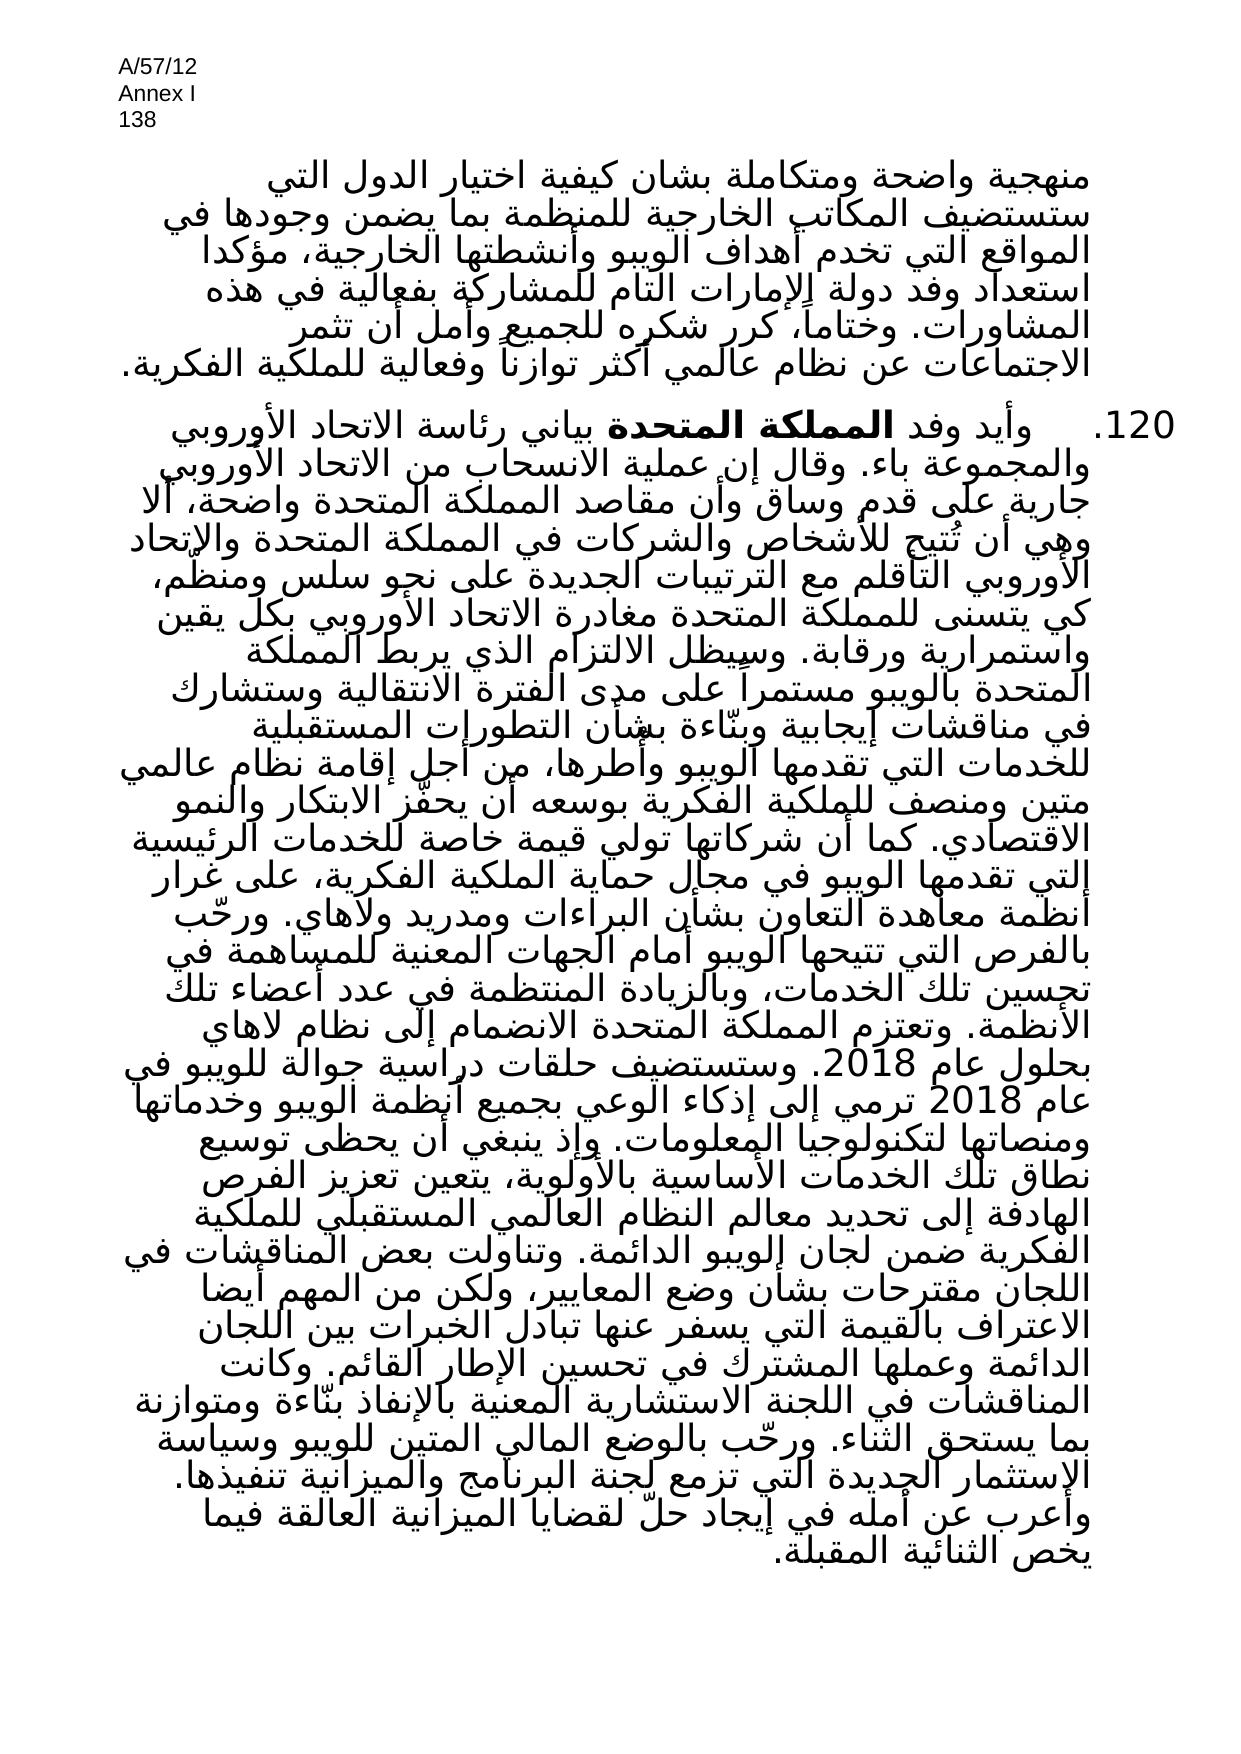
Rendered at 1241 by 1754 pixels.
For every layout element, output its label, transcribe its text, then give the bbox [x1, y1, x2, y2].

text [118, 158, 1092, 383]
text وأيد وفد المملكة المتحدة بياني رئاسة الاتحاد الأوروبي والمجموعة باء. وقال إن عملية الانسحاب من الاتحاد الأوروبي جارية على قدم وساق وأن مقاصد المملكة المتحدة واضحة، ألا وهي أن تُتيح للأشخاص والشركات في المملكة المتحدة والاتحاد الأوروبي التأقلم مع الترتيبات الجديدة على نحو سلس ومنظّم، كي يتسنى للمملكة المتحدة مغادرة الاتحاد الأوروبي بكل يقين واستمرارية ورقابة. وسيظل الالتزام الذي يربط المملكة المتحدة بالويبو مستمراً على مدى الفترة الانتقالية وستشارك في مناقشات إيجابية وبنّاءة بشأن التطورات المستقبلية للخدمات التي تقدمها الويبو وأُطرها، من أجل إقامة نظام عالمي متين ومنصف للملكية الفكرية بوسعه أن يحفّز الابتكار والنمو الاقتصادي. كما أن شركاتها تولي قيمة خاصة للخدمات الرئيسية التي تقدمها الويبو في مجال حماية الملكية الفكرية، على غرار أنظمة معاهدة التعاون بشأن البراءات ومدريد ولاهاي. ورحّب بالفرص التي تتيحها الويبو أمام الجهات المعنية للمساهمة في تحسين تلك الخدمات، وبالزيادة المنتظمة في عدد أعضاء تلك الأنظمة. وتعتزم المملكة المتحدة الانضمام إلى نظام لاهاي بحلول عام 2018. وستستضيف حلقات دراسية جوالة للويبو في عام 2018 ترمي إلى إذكاء الوعي بجميع أنظمة الويبو وخدماتها ومنصاتها لتكنولوجيا المعلومات. وإذ ينبغي أن يحظى توسيع نطاق تلك الخدمات الأساسية بالأولوية، يتعين تعزيز الفرص الهادفة إلى تحديد معالم النظام العالمي المستقبلي للملكية الفكرية ضمن لجان الويبو الدائمة. وتناولت بعض المناقشات في اللجان مقترحات بشأن وضع المعايير، ولكن من المهم أيضا الاعتراف بالقيمة التي يسفر عنها تبادل الخبرات بين اللجان الدائمة وعملها المشترك في تحسين الإطار القائم. وكانت المناقشات في اللجنة الاستشارية المعنية بالإنفاذ بنّاءة ومتوازنة بما يستحق الثناء. ورحّب بالوضع المالي المتين للويبو وسياسة الاستثمار الجديدة التي تزمع لجنة البرنامج والميزانية تنفيذها. وأعرب عن أمله في إيجاد حلّ لقضايا الميزانية العالقة فيما يخص الثنائية المقبلة. [118, 408, 1092, 1571]
